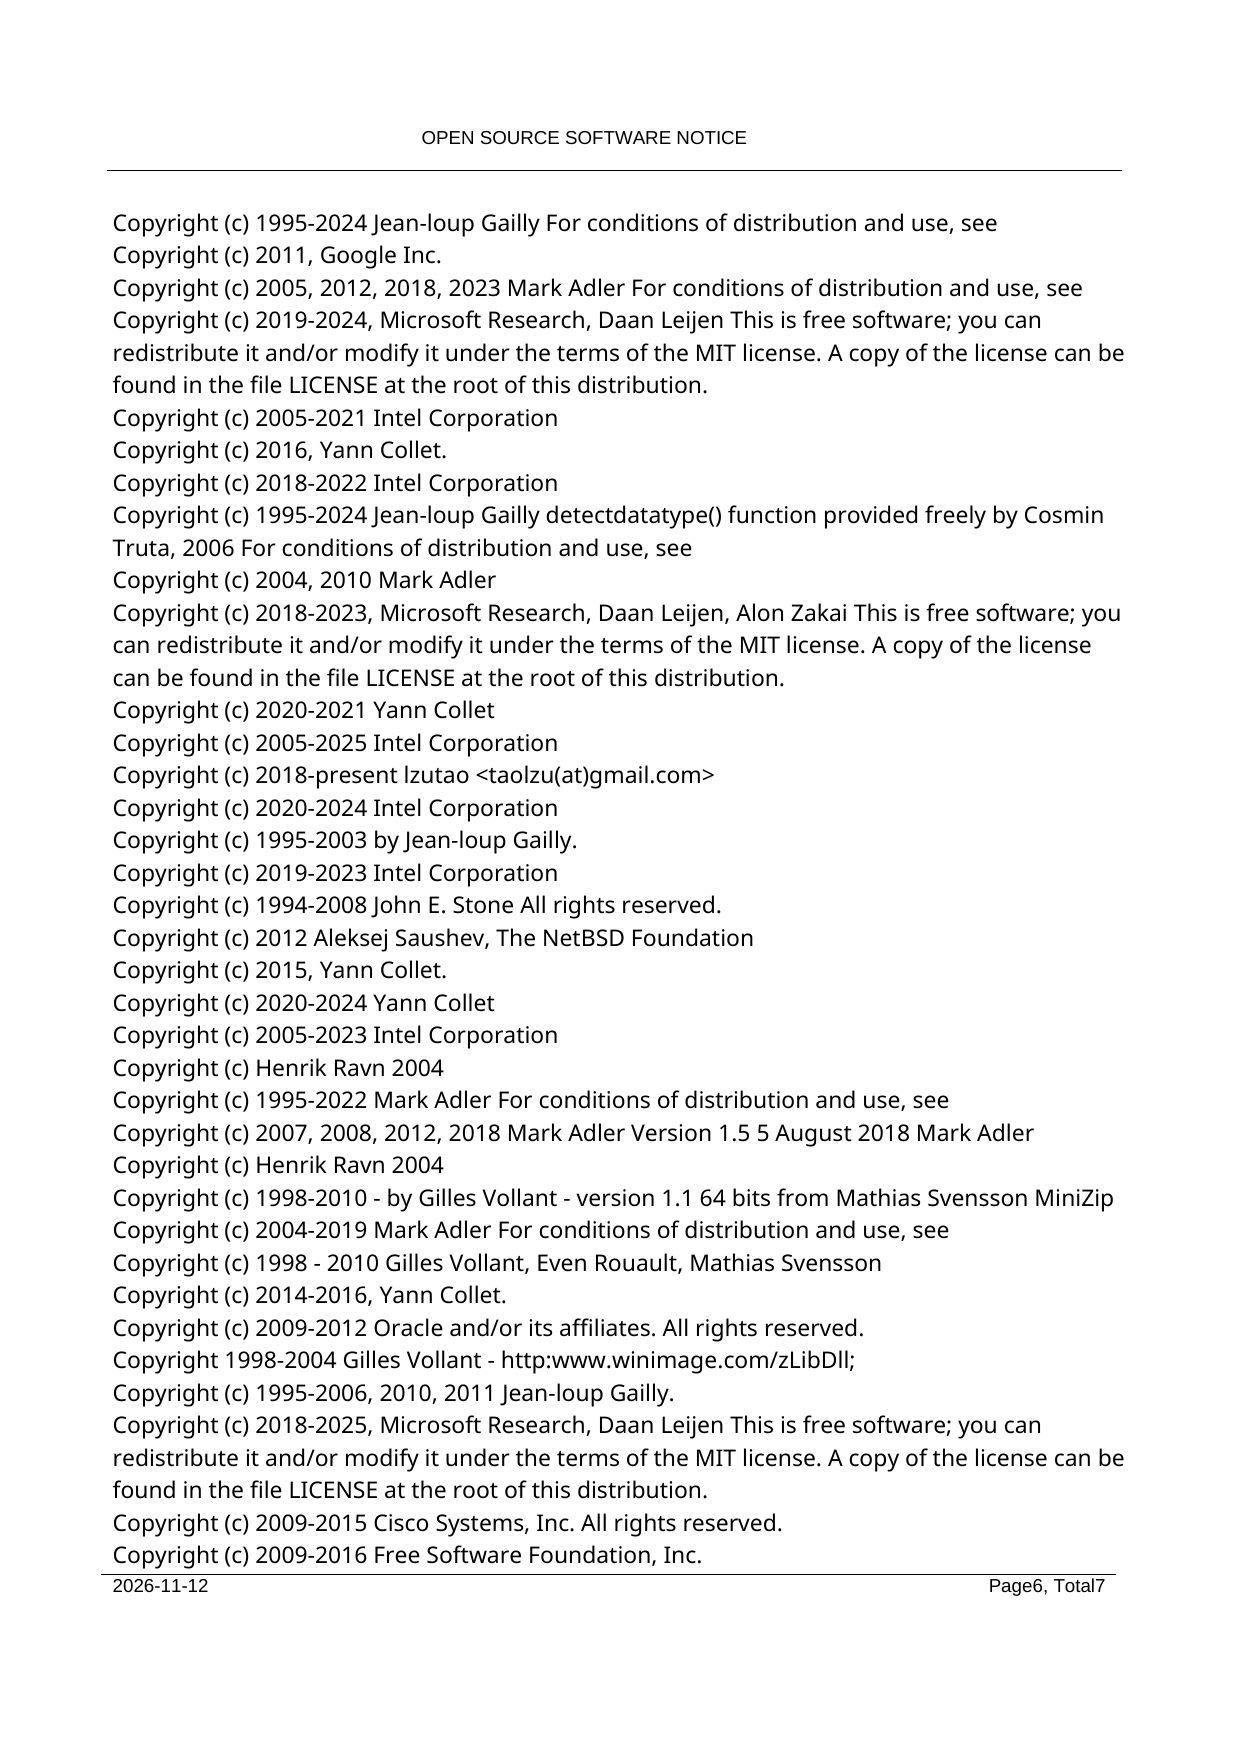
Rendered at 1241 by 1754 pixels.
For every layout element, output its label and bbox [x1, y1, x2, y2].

text [112, 206, 1128, 1571]
